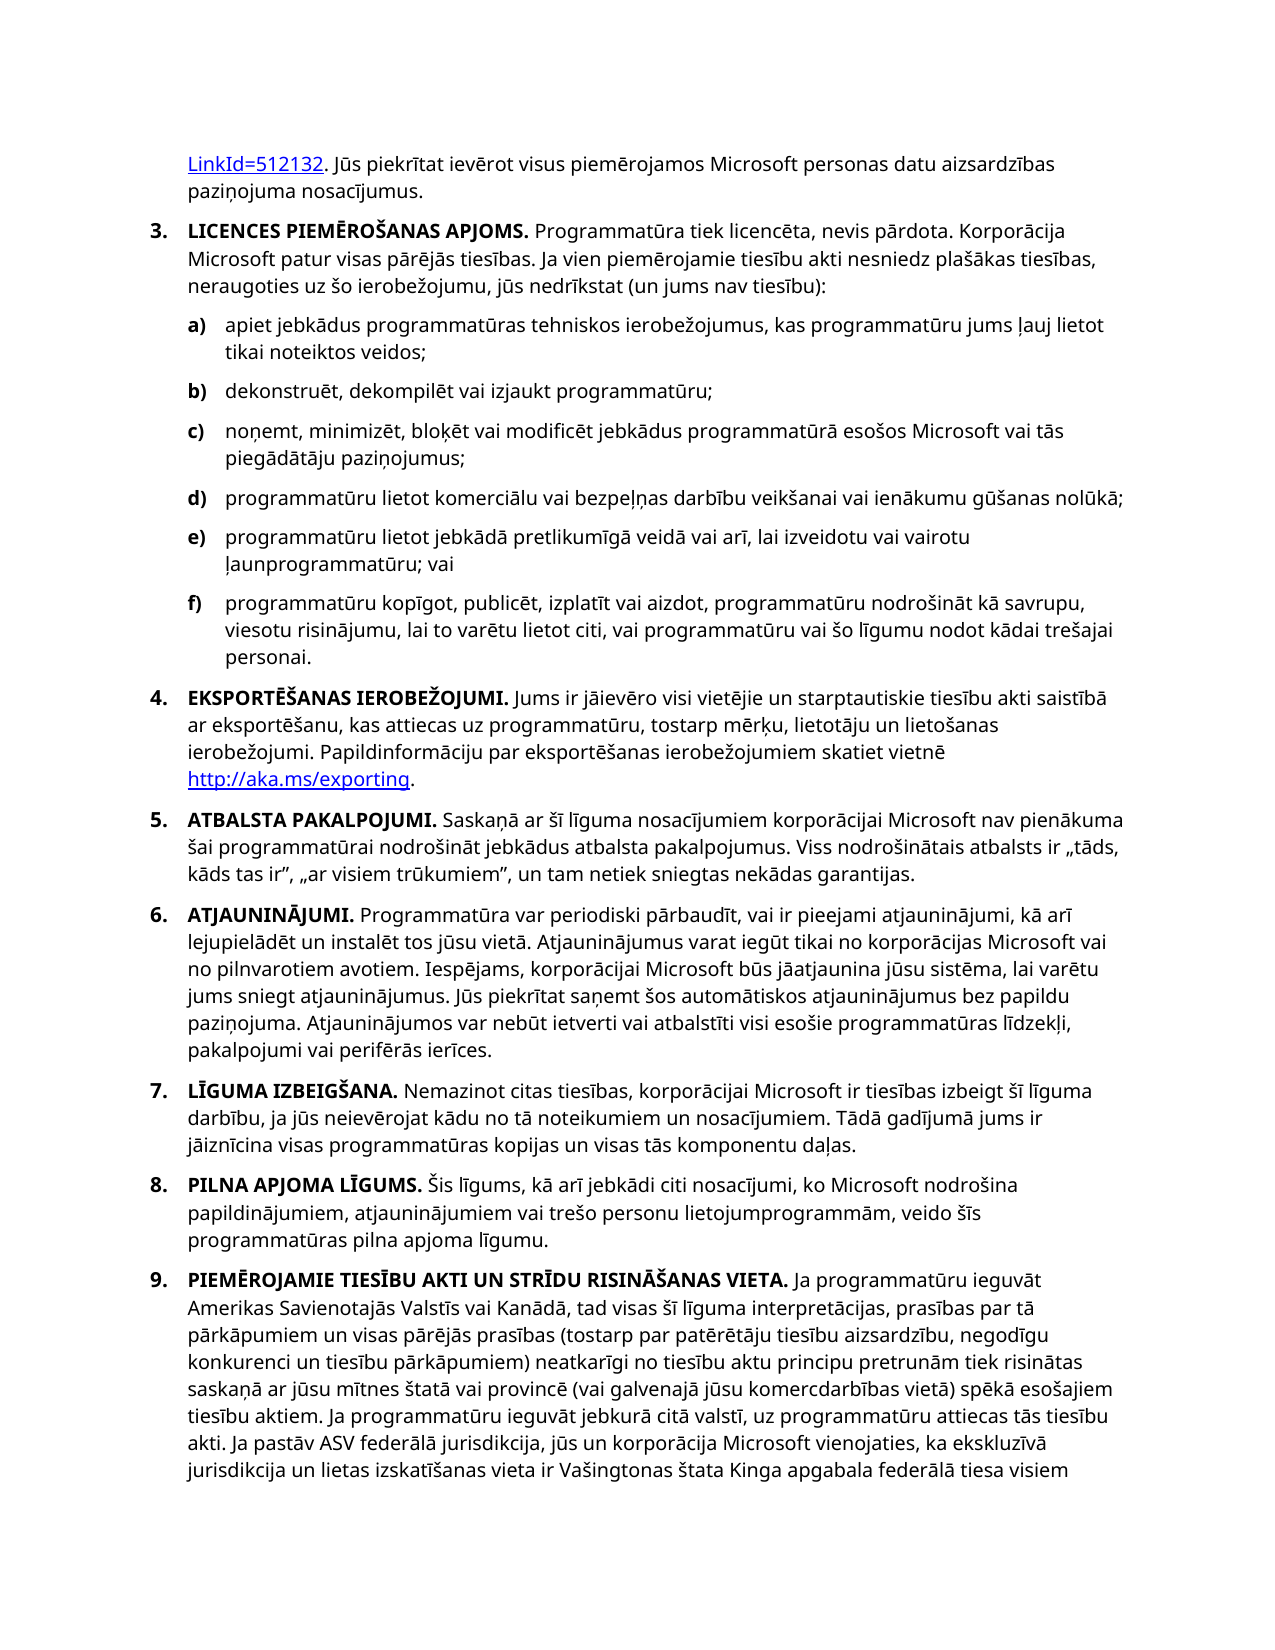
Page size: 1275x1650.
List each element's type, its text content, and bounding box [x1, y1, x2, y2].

subtitle LĪGUMA IZBEIGŠANA. Nemazinot citas tiesības, korporācijai Microsoft ir tiesības izbeigt šī līguma darbību, ja jūs neievērojat kādu no tā noteikumiem un nosacījumiem. Tādā gadījumā jums ir jāiznīcina visas programmatūras kopijas un visas tās komponentu daļas. [150, 1076, 1125, 1158]
list programmatūru lietot jebkādā pretlikumīgā veidā vai arī, lai izveidotu vai vairotu ļaunprogrammatūru; vai [187, 523, 1125, 577]
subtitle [150, 1266, 1125, 1483]
list apiet jebkādus programmatūras tehniskos ierobežojumus, kas programmatūru jums ļauj lietot tikai noteiktos veidos; [187, 311, 1125, 365]
list dekonstruēt, dekompilēt vai izjaukt programmatūru; [187, 378, 1125, 405]
list programmatūru lietot komerciālu vai bezpeļņas darbību veikšanai vai ienākumu gūšanas nolūkā; [187, 484, 1125, 511]
subtitle LICENCES PIEMĒROŠANAS APJOMS. Programmatūra tiek licencēta, nevis pārdota. Korporācija Microsoft patur visas pārējās tiesības. Ja vien piemērojamie tiesību akti nesniedz plašākas tiesības, neraugoties uz šo ierobežojumu, jūs nedrīkstat (un jums nav tiesību): [150, 216, 1125, 299]
list noņemt, minimizēt, bloķēt vai modificēt jebkādus programmatūrā esošos Microsoft vai tās piegādātāju paziņojumus; [187, 417, 1125, 471]
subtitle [150, 150, 1125, 204]
subtitle EKSPORTĒŠANAS IEROBEŽOJUMI. Jums ir jāievēro visi vietējie un starptautiskie tiesību akti saistībā ar eksportēšanu, kas attiecas uz programmatūru, tostarp mērķu, lietotāju un lietošanas ierobežojumi. Papildinformāciju par eksportēšanas ierobežojumiem skatiet vietnē http://aka.ms/exporting. [150, 683, 1125, 792]
list programmatūru kopīgot, publicēt, izplatīt vai aizdot, programmatūru nodrošināt kā savrupu, viesotu risinājumu, lai to varētu lietot citi, vai programmatūru vai šo līgumu nodot kādai trešajai personai. [187, 590, 1125, 671]
subtitle ATJAUNINĀJUMI. Programmatūra var periodiski pārbaudīt, vai ir pieejami atjauninājumi, kā arī lejupielādēt un instalēt tos jūsu vietā. Atjauninājumus varat iegūt tikai no korporācijas Microsoft vai no pilnvarotiem avotiem. Iespējams, korporācijai Microsoft būs jāatjaunina jūsu sistēma, lai varētu jums sniegt atjauninājumus. Jūs piekrītat saņemt šos automātiskos atjauninājumus bez papildu paziņojuma. Atjauninājumos var nebūt ietverti vai atbalstīti visi esošie programmatūras līdzekļi, pakalpojumi vai perifērās ierīces. [150, 900, 1125, 1063]
subtitle PILNA APJOMA LĪGUMS. Šis līgums, kā arī jebkādi citi nosacījumi, ko Microsoft nodrošina papildinājumiem, atjauninājumiem vai trešo personu lietojumprogrammām, veido šīs programmatūras pilna apjoma līgumu. [150, 1171, 1125, 1253]
subtitle ATBALSTA PAKALPOJUMI. Saskaņā ar šī līguma nosacījumiem korporācijai Microsoft nav pienākuma šai programmatūrai nodrošināt jebkādus atbalsta pakalpojumus. Viss nodrošinātais atbalsts ir „tāds, kāds tas ir”, „ar visiem trūkumiem”, un tam netiek sniegtas nekādas garantijas. [150, 805, 1125, 887]
